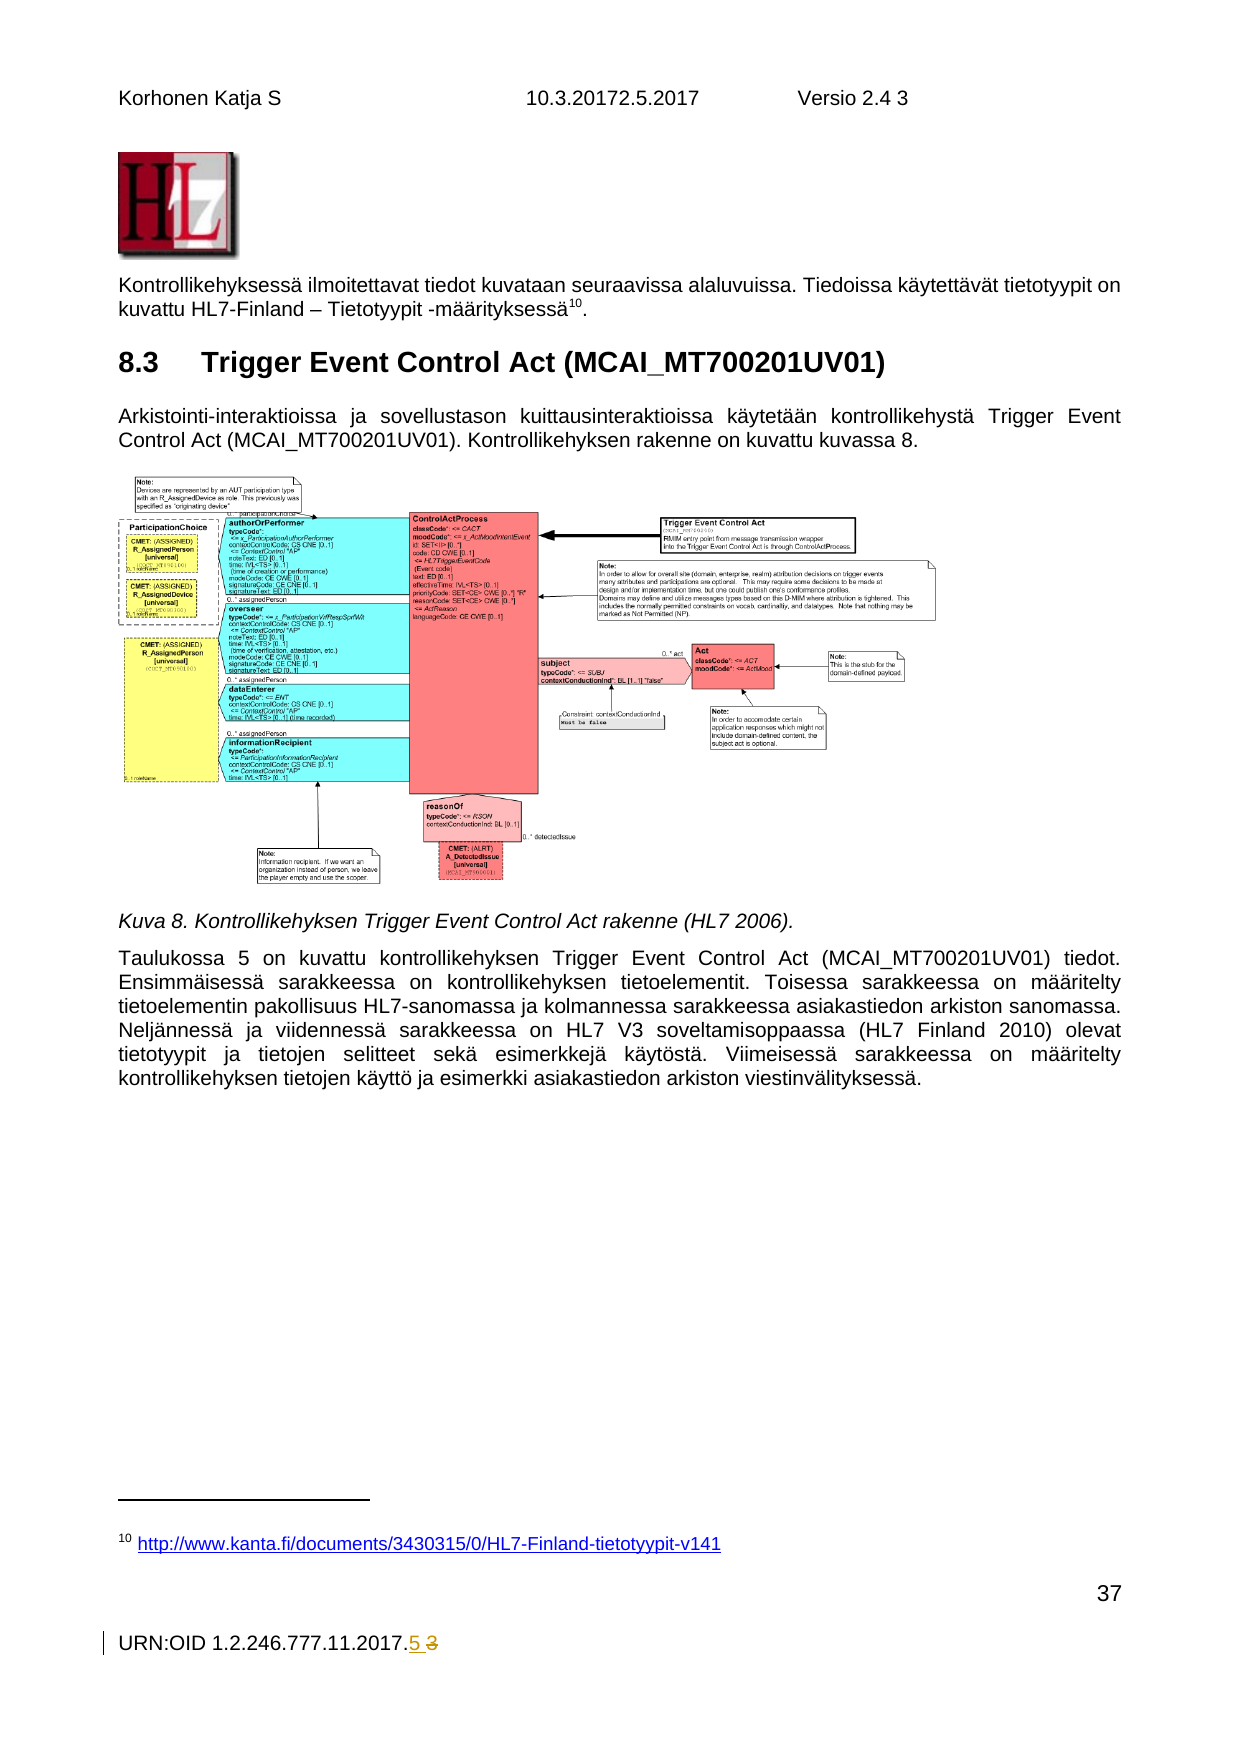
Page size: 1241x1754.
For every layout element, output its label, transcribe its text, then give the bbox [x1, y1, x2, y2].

subtitle Trigger Event Control Act (MCAI_MT700201UV01) [118, 345, 1122, 379]
picture [118, 476, 936, 884]
text Arkistointi-interaktioissa ja sovellustason kuittausinteraktioissa käytetään kontrollikehystä Trigger Event Control Act (MCAI_MT700201UV01). Kontrollikehyksen rakenne on kuvattu kuvassa 8. [118, 404, 1122, 452]
text Taulukossa 5 on kuvattu kontrollikehyksen Trigger Event Control Act (MCAI_MT700201UV01) tiedot. Ensimmäisessä sarakkeessa on kontrollikehyksen tietoelementit. Toisessa sarakkeessa on määritelty tietoelementin pakollisuus HL7-sanomassa ja kolmannessa sarakkeessa asiakastiedon arkiston sanomassa. Neljännessä ja viidennessä sarakkeessa on HL7 V3 soveltamisoppaassa (HL7 Finland 2010) olevat tietotyypit ja tietojen selitteet sekä esimerkkejä käytöstä. Viimeisessä sarakkeessa on määritelty kontrollikehyksen tietojen käyttö ja esimerkki asiakastiedon arkiston viestinvälityksessä. [118, 946, 1122, 1089]
picture [118, 152, 241, 260]
text Kuva 8. Kontrollikehyksen Trigger Event Control Act rakenne (HL7 2006). [118, 909, 1122, 933]
text Kontrollikehyksessä ilmoitettavat tiedot kuvataan seuraavissa alaluvuissa. Tiedoissa käytettävät tietotyypit on kuvattu HL7-Finland – Tietotyypit -määrityksessä. [118, 272, 1122, 320]
